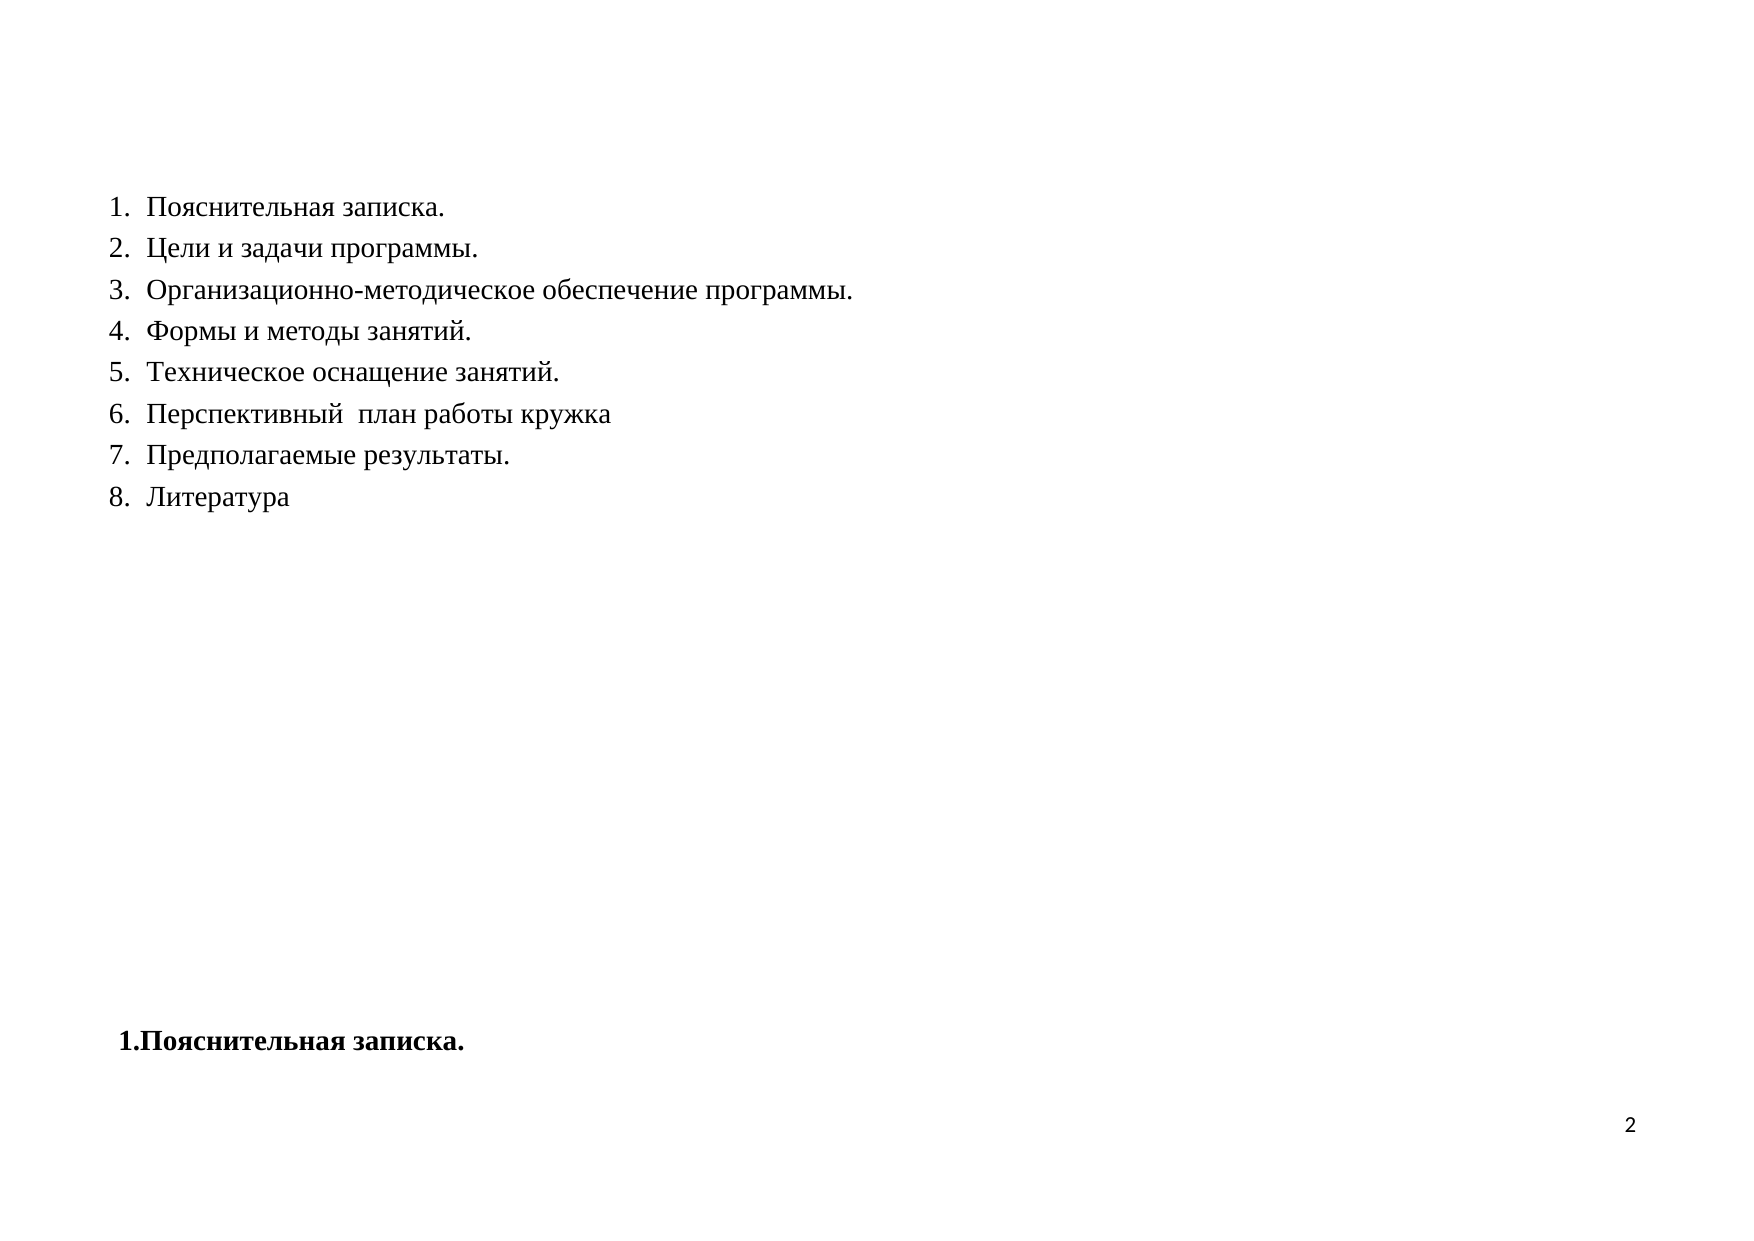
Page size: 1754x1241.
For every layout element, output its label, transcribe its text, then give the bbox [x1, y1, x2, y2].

list Формы и методы занятий. [109, 313, 1636, 347]
list Техническое оснащение занятий. [109, 354, 1636, 388]
text 1.Пояснительная записка. [118, 1023, 1636, 1057]
list Перспективный план работы кружка [109, 396, 1636, 429]
list Цели и задачи программы. [109, 231, 1636, 264]
list Организационно-методическое обеспечение программы. [109, 272, 1636, 305]
list Предполагаемые результаты. [109, 437, 1636, 471]
list Пояснительная записка. [109, 189, 1636, 223]
list Литература [109, 479, 1636, 512]
